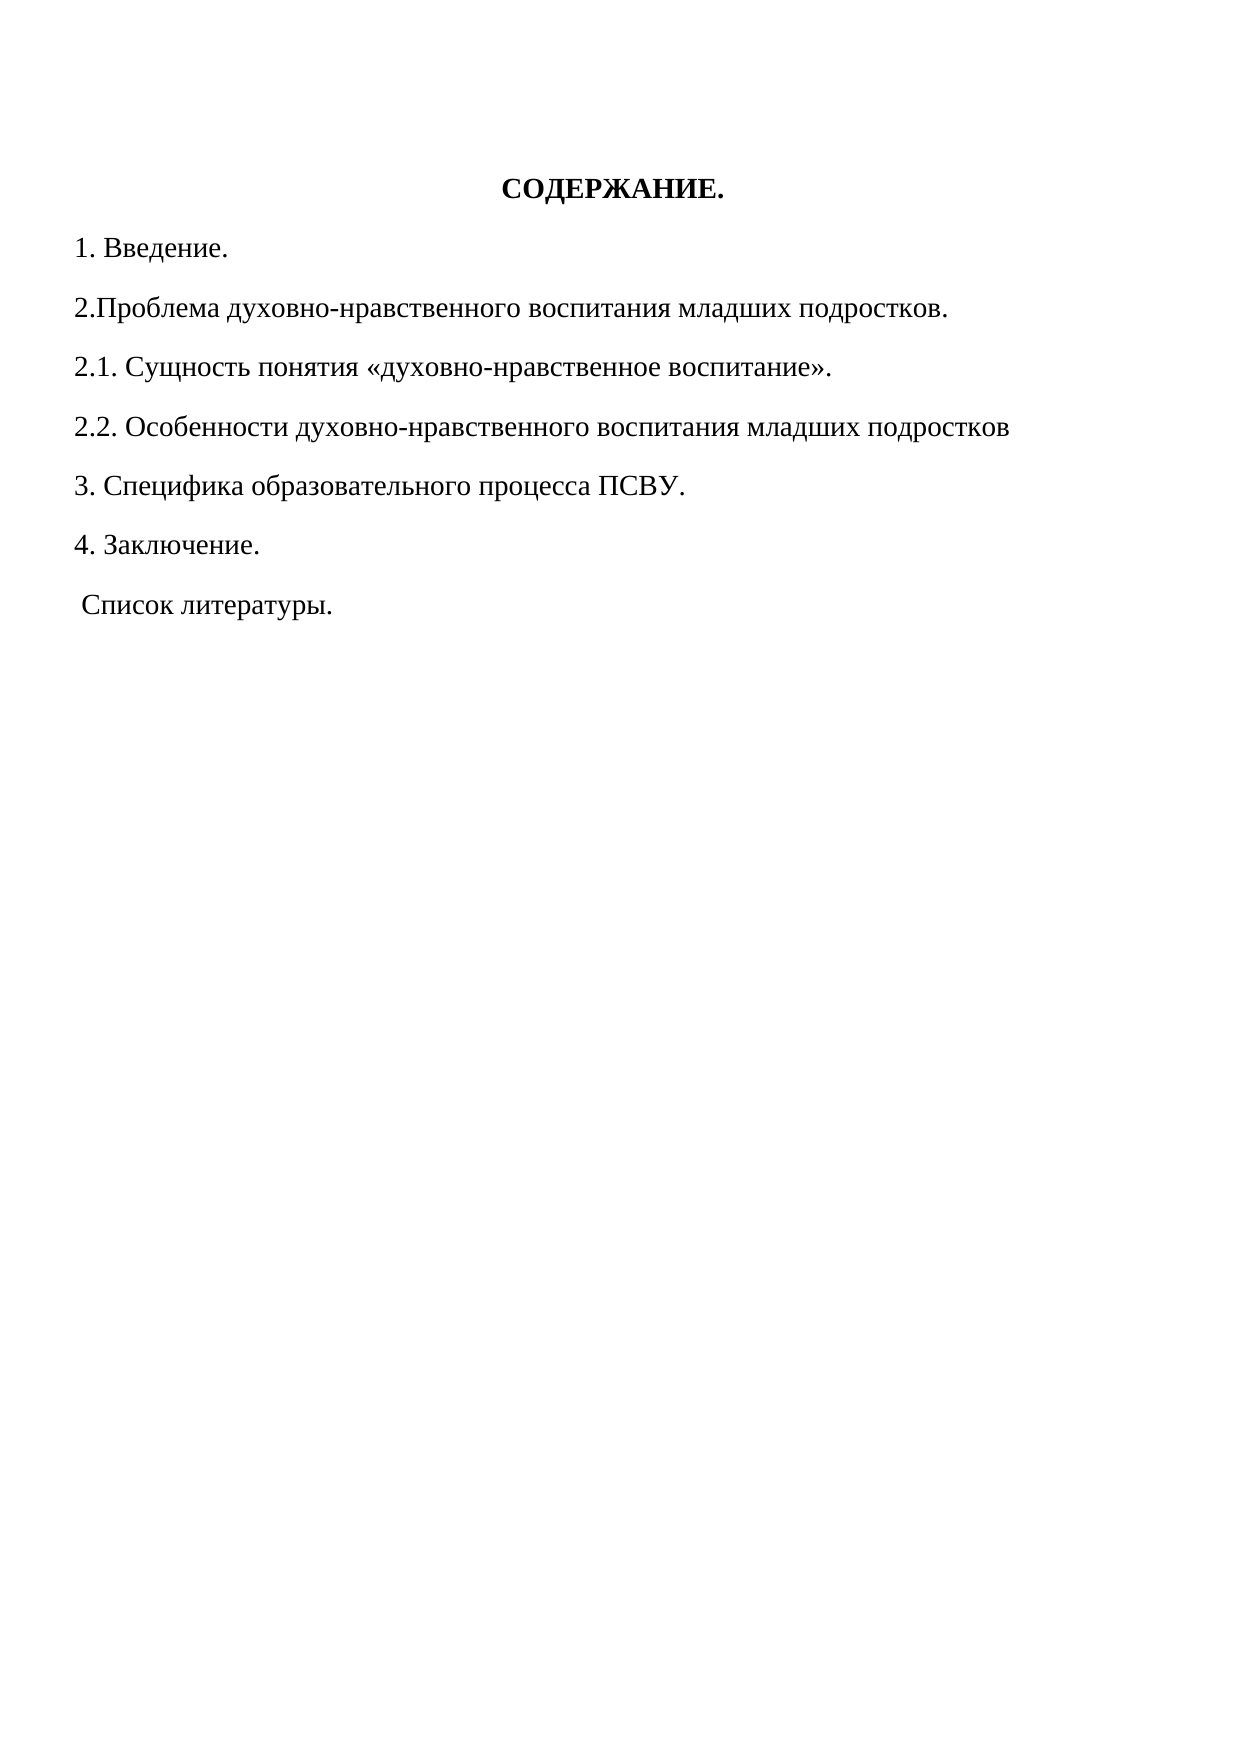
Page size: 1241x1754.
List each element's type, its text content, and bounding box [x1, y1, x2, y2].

text 2.2. Особенности духовно-нравственного воспитания младших подростков [74, 409, 1152, 442]
text Список литературы. [74, 587, 1152, 620]
text 4. Заключение. [74, 527, 1152, 561]
text СОДЕРЖАНИЕ. [74, 171, 1152, 205]
text 2.Проблема духовно-нравственного воспитания младших подростков. [74, 290, 1152, 323]
text 1. Введение. [74, 231, 1152, 264]
text 2.1. Сущность понятия «духовно-нравственное воспитание». [74, 349, 1152, 383]
text 3. Специфика образовательного процесса ПСВУ. [74, 468, 1152, 502]
